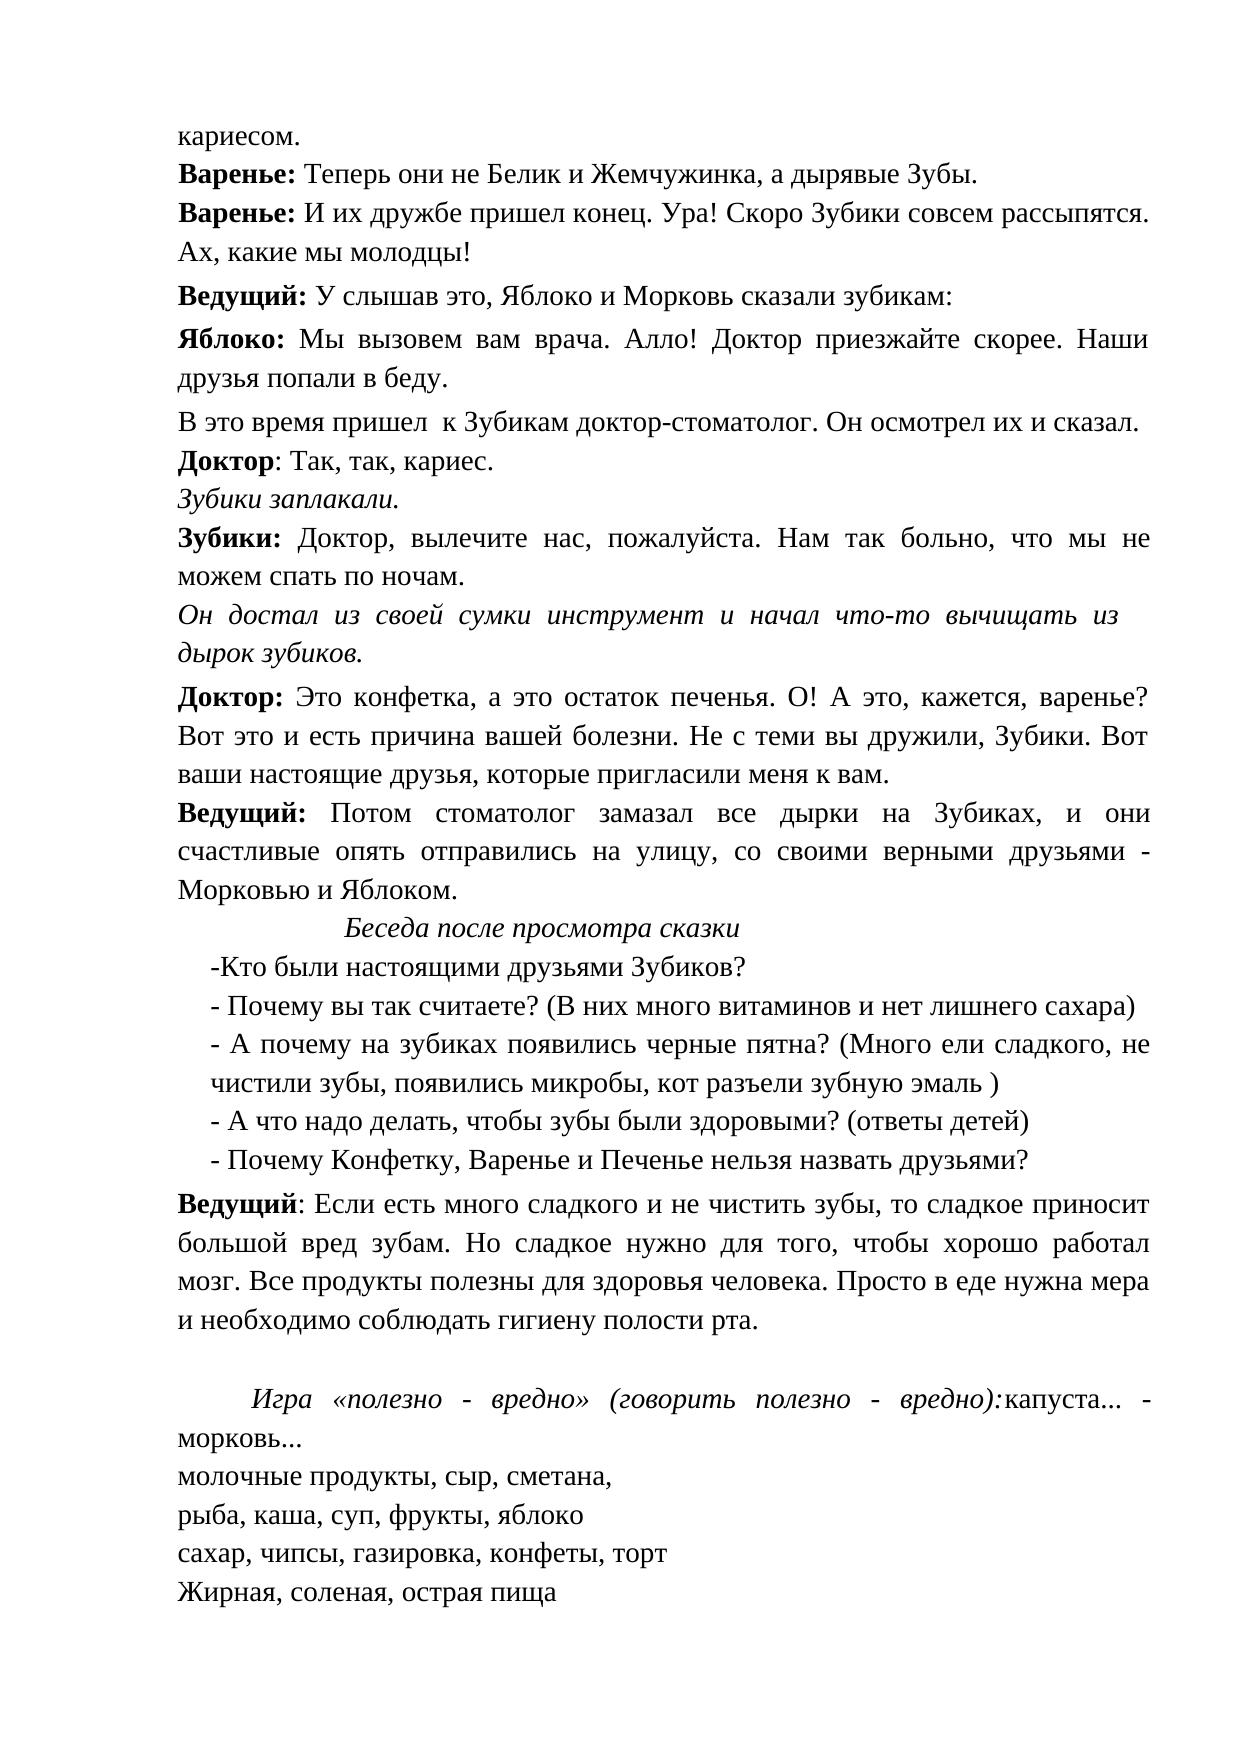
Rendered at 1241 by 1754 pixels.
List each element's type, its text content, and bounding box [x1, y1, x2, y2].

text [177, 118, 1149, 152]
text - Почему Конфетку, Варенье и Печенье нельзя назвать друзьями? [210, 1142, 1152, 1175]
text Ведущий: У слышав это, Яблоко и Морковь сказали зубикам: [178, 278, 1150, 311]
text Ведущий: Если есть много сладкого и не чистить зубы, то сладкое приносит большой вред зубам. Но сладкое нужно для того, чтобы хорошо работал мозг. Все продукты полезны для здоровья человека. Просто в еде нужна мера и необходимо соблюдать гигиену полости рта. [177, 1186, 1151, 1336]
text - Почему вы так считаете? (В них много витаминов и нет лишнего сахара) [210, 988, 1152, 1021]
text Игра «полезно - вредно» (говорить полезно - вредно):капуста... - морковь... [177, 1381, 1152, 1453]
text Варенье: И их дружбе пришел конец. Ура! Скоро Зубики совсем рассыпятся. Ах, какие мы молодцы! [177, 195, 1151, 267]
text Доктор: Это конфетка, а это остаток печенья. О! А это, кажется, вapeнье? Вот это и есть причина вашей болезни. Не с теми вы дружили, Зубики. Вот ваши настоящие друзья, которые пригласили меня к вам. [177, 679, 1150, 790]
text - А почему на зубиках появились черные пятна? (Много ели сладкого, не чистили зубы, появились микробы, кот разъели зубную эмаль ) [210, 1026, 1152, 1098]
text сахар, чипсы, газировка, конфеты, торт [177, 1536, 1152, 1569]
text Он достал из своей сумки инструмент и начал что-то вычищать из дырок зубиков. [177, 597, 1120, 669]
text рыба, каша, суп, фрукты, яблоко [177, 1497, 1152, 1531]
text - А что надо делать, чтобы зубы были здоровыми? (ответы детей) [210, 1103, 1152, 1137]
text Беседа после просмотра сказки [344, 911, 1152, 944]
text молочные продукты, сыр, сметана, [177, 1458, 1152, 1492]
text Варенье: Теперь они не Белик и Жемчужинка, а дырявые Зубы. [178, 157, 1151, 190]
text Зубики заплакали. [177, 481, 1152, 515]
text Жирная, соленая, острая пища [177, 1574, 1152, 1608]
text Яблоко: Мы вызовем вам врача. Алло! Доктор приезжайте скорее. Наши друзья попали в беду. [177, 322, 1150, 394]
text Доктор: Так, так, кариес. [178, 443, 1152, 476]
text Ведущий: Потом стоматолог замазал все дырки на Зубиках, и они счастливые опять отправились на улицу, со своими верными друзьями - Морковью и Яблоком. [177, 795, 1152, 906]
text Зубики: Доктор, вылечите нас, пожалуйста. Нам так больно, что мы не можем спать по ночам. [177, 520, 1152, 592]
text -Кто были настоящими друзьями Зубиков? [177, 949, 1152, 983]
text В это время пришел к Зубикам доктор-стоматолог. Он осмотрел их и сказал. [178, 404, 1150, 438]
